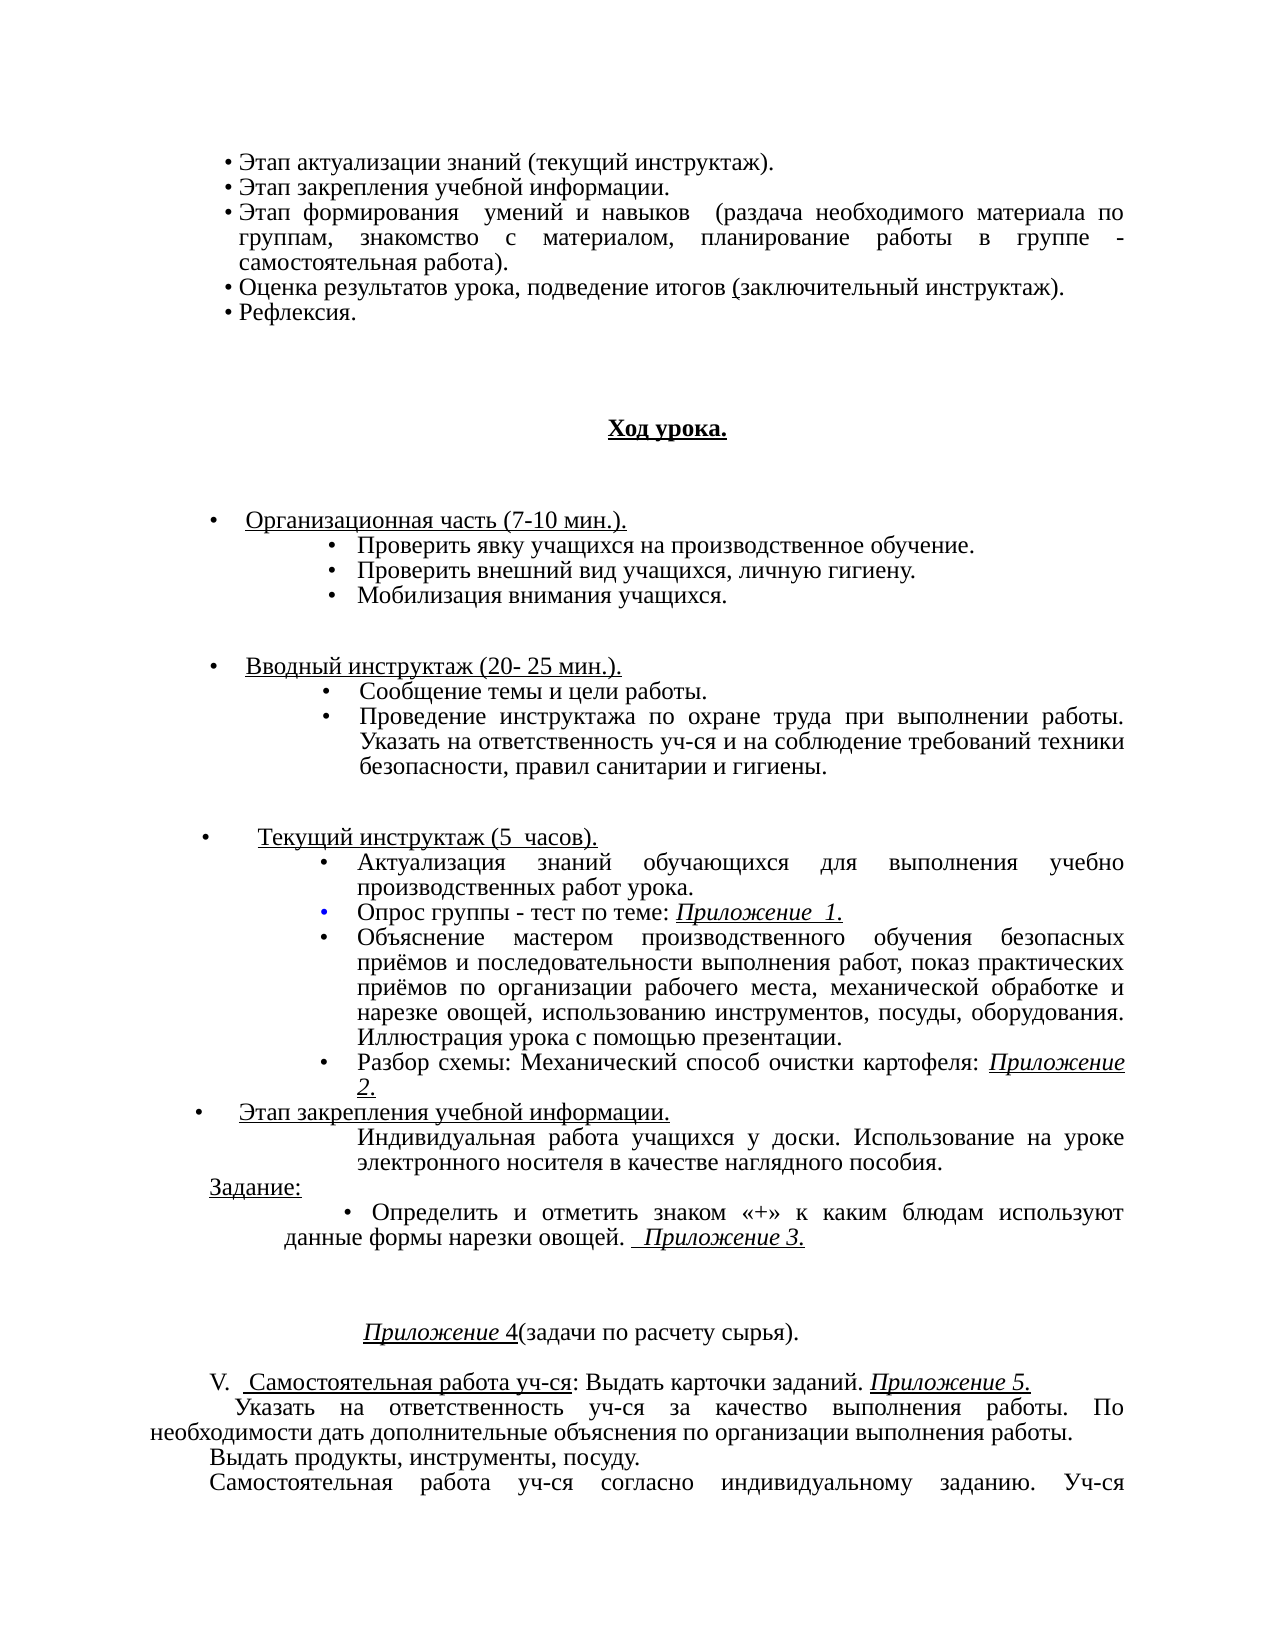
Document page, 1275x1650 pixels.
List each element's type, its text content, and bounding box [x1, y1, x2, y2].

list Рефлексия. [224, 300, 1125, 325]
list Мобилизация внимания учащихся. [327, 583, 1125, 608]
text Задание: [150, 1175, 1125, 1200]
list Проверить явку учащихся на производственное обучение. [327, 533, 1125, 558]
text Приложение 4(задачи по расчету сырья). [357, 1321, 1125, 1346]
list Разбор схемы: Механический способ очистки картофеля: Приложение 2. [319, 1050, 1125, 1100]
list Этап закрепления учебной информации. [224, 175, 1125, 200]
text Указать на ответственность уч-ся за качество выполнения работы. По необходимости дать дополнительные объяснения по организации выполнения работы. [150, 1396, 1125, 1446]
list Проведение инструктажа по охране труда при выполнении работы. Указать на ответственность уч-ся и на соблюдение требований техники безопасности, правил санитарии и гигиены. [322, 704, 1125, 779]
list Объяснение мастером производственного обучения безопасных приёмов и последовательности выполнения работ, показ практических приёмов по организации рабочего места, механической обработке и нарезке овощей, использованию инструментов, посуды, оборудования. Иллюстрация урока с помощью презентации. [319, 925, 1125, 1050]
text V. Самостоятельная работа уч-ся: Выдать карточки заданий. Приложение 5. [150, 1371, 1125, 1396]
list Оценка результатов урока, подведение итогов (заключительный инструктаж). [224, 275, 1125, 300]
list Этап актуализации знаний (текущий инструктаж). [224, 150, 1125, 175]
list Опрос группы - тест по теме: Приложение 1. [319, 900, 1125, 925]
list Актуализация знаний обучающихся для выполнения учебно производственных работ урока. [319, 850, 1125, 900]
list Текущий инструктаж (5 часов). [201, 825, 1125, 850]
list Этап закрепления учебной информации. [194, 1100, 1125, 1125]
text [150, 1471, 1125, 1496]
list Проверить внешний вид учащихся, личную гигиену. [327, 558, 1125, 583]
list Определить и отметить знаком «+» к каким блюдам используют данные формы нарезки овощей. Приложение 3. [284, 1200, 1125, 1250]
list Этап формирования умений и навыков (раздача необходимого материала по группам, знакомство с материалом, планирование работы в группе - самостоятельная работа). [224, 200, 1125, 275]
list Организационная часть (7-10 мин.). [150, 508, 1125, 533]
text Индивидуальная работа учащихся у доски. Использование на уроке электронного носителя в качестве наглядного пособия. [357, 1125, 1125, 1175]
list Сообщение темы и цели работы. [322, 679, 1125, 704]
text Ход урока. [150, 417, 1125, 442]
list Вводный инструктаж (20- 25 мин.). [150, 654, 1125, 679]
text Выдать продукты, инструменты, посуду. [150, 1446, 1125, 1471]
